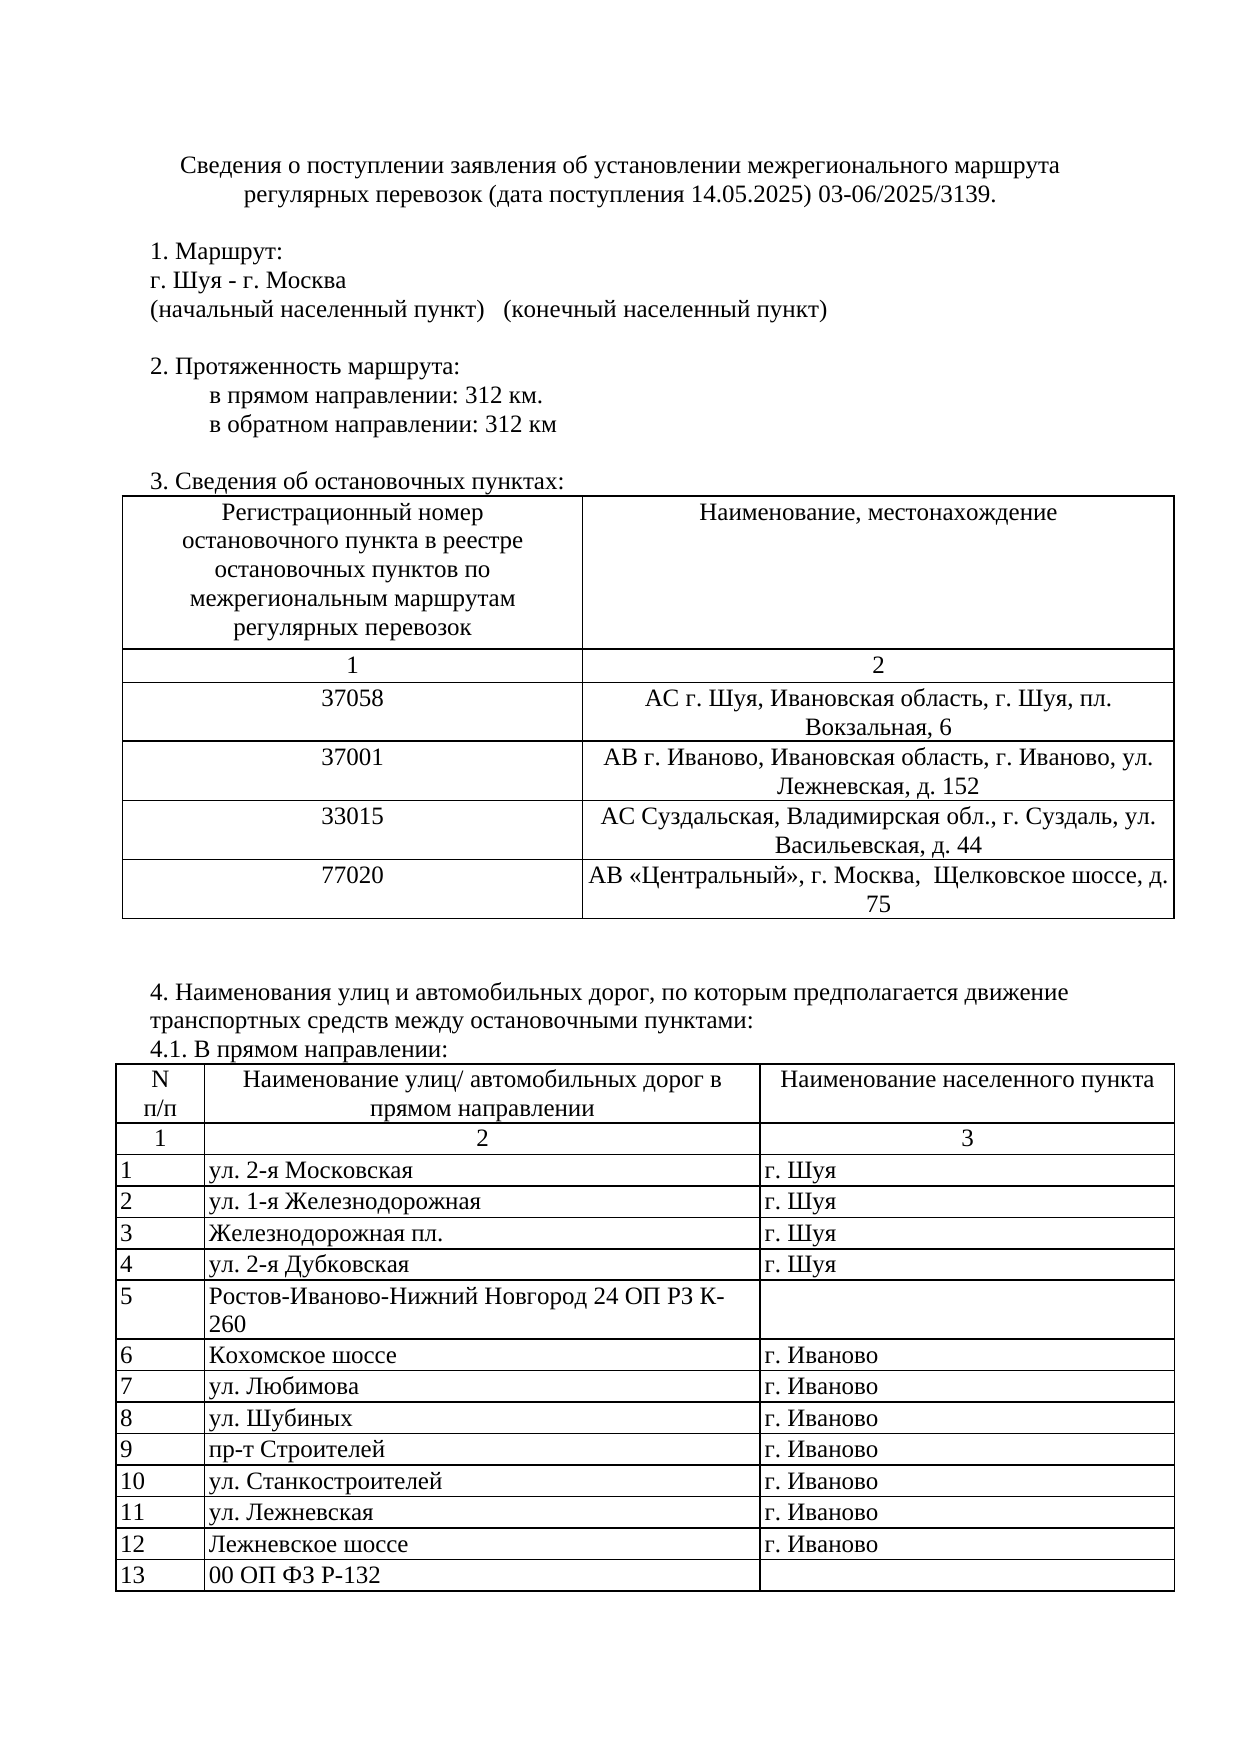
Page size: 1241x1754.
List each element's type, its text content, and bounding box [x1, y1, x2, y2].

table_cell 6 [117, 1340, 204, 1370]
text 4. Наименования улиц и автомобильных дорог, по которым предполагается движение транспортных средств между остановочными пунктами: [150, 977, 1090, 1034]
table_cell 77020 [123, 860, 582, 918]
table_cell ул. Лежневская [205, 1497, 759, 1527]
text 2. Протяженность маршрута: [150, 351, 1090, 380]
table_cell 1 [117, 1155, 204, 1185]
table_cell 7 [117, 1371, 204, 1401]
table_cell АС Суздальская, Владимирская обл., г. Суздаль, ул. Васильевская, д. 44 [583, 801, 1173, 858]
table_header Наименование населенного пункта [761, 1065, 1174, 1122]
text Сведения о поступлении заявления об установлении межрегионального маршрута регулярных перевозок (дата поступления 14.05.2025) 03-06/2025/3139. [150, 150, 1090, 207]
text (начальный населенный пункт) (конечный населенный пункт) [150, 294, 1090, 322]
table_cell ул. Шубиных [205, 1403, 759, 1433]
table_cell г. Шуя [761, 1155, 1174, 1185]
table_cell ул. 2-я Московская [205, 1155, 759, 1185]
table_cell АВ «Центральный», г. Москва, Щелковское шоссе, д. 75 [583, 860, 1173, 918]
table_header N п/п [117, 1065, 204, 1122]
table_cell 8 [117, 1403, 204, 1433]
table_cell г. Иваново [761, 1340, 1174, 1370]
table_cell 5 [117, 1281, 204, 1338]
table_cell 12 [117, 1529, 204, 1558]
table_cell [761, 1281, 1174, 1338]
table_cell 37058 [123, 683, 582, 740]
table_cell 00 ОП ФЗ Р-132 [205, 1560, 759, 1590]
table_cell 37001 [123, 742, 582, 799]
text 3. Сведения об остановочных пунктах: [150, 466, 1090, 495]
table_header Наименование улиц/ автомобильных дорог в прямом направлении [205, 1065, 759, 1122]
table_cell г. Иваново [761, 1497, 1174, 1527]
table_cell ул. Любимова [205, 1371, 759, 1401]
table_cell 11 [117, 1497, 204, 1527]
text в обратном направлении: 312 км [150, 409, 1090, 437]
table_cell 4 [117, 1250, 204, 1279]
table_cell АВ г. Иваново, Ивановская область, г. Иваново, ул. Лежневская, д. 152 [583, 742, 1173, 799]
table_cell ул. 1-я Железнодорожная [205, 1187, 759, 1216]
table_cell 2 [117, 1187, 204, 1216]
table_cell ул. Станкостроителей [205, 1466, 759, 1496]
table_cell АС г. Шуя, Ивановская область, г. Шуя, пл. Вокзальная, 6 [583, 683, 1173, 740]
table_header Наименование, местонахождение [583, 497, 1173, 648]
table_cell г. Шуя [761, 1187, 1174, 1216]
table_cell 1 [117, 1124, 204, 1153]
table_cell г. Шуя [761, 1218, 1174, 1248]
table_cell 3 [117, 1218, 204, 1248]
table_cell 10 [117, 1466, 204, 1496]
table_cell 9 [117, 1434, 204, 1464]
table_cell Лежневское шоссе [205, 1529, 759, 1558]
table_cell 2 [205, 1124, 759, 1153]
table_cell 1 [123, 650, 582, 681]
text 1. Маршрут: [150, 236, 1090, 265]
table_cell г. Иваново [761, 1466, 1174, 1496]
table_cell Ростов-Иваново-Нижний Новгород 24 ОП РЗ К-260 [205, 1281, 759, 1338]
table_cell Кохомское шоссе [205, 1340, 759, 1370]
table_cell ул. 2-я Дубковская [205, 1250, 759, 1279]
table_cell г. Иваново [761, 1371, 1174, 1401]
text г. Шуя - г. Москва [150, 265, 1090, 294]
table_cell [761, 1560, 1174, 1590]
table_cell Железнодорожная пл. [205, 1218, 759, 1248]
table_cell г. Иваново [761, 1403, 1174, 1433]
table_cell 33015 [123, 801, 582, 858]
table_cell г. Шуя [761, 1250, 1174, 1279]
table_cell 13 [117, 1560, 204, 1590]
text 4.1. В прямом направлении: [150, 1034, 1090, 1063]
table_cell г. Иваново [761, 1529, 1174, 1558]
table_cell г. Иваново [761, 1434, 1174, 1464]
table_cell пр-т Строителей [205, 1434, 759, 1464]
table_cell 2 [583, 650, 1173, 681]
text в прямом направлении: 312 км. [150, 380, 1090, 409]
table_header Регистрационный номер остановочного пункта в реестре остановочных пунктов по межрегиональным маршрутам регулярных перевозок [123, 497, 582, 648]
table_cell 3 [761, 1124, 1174, 1153]
